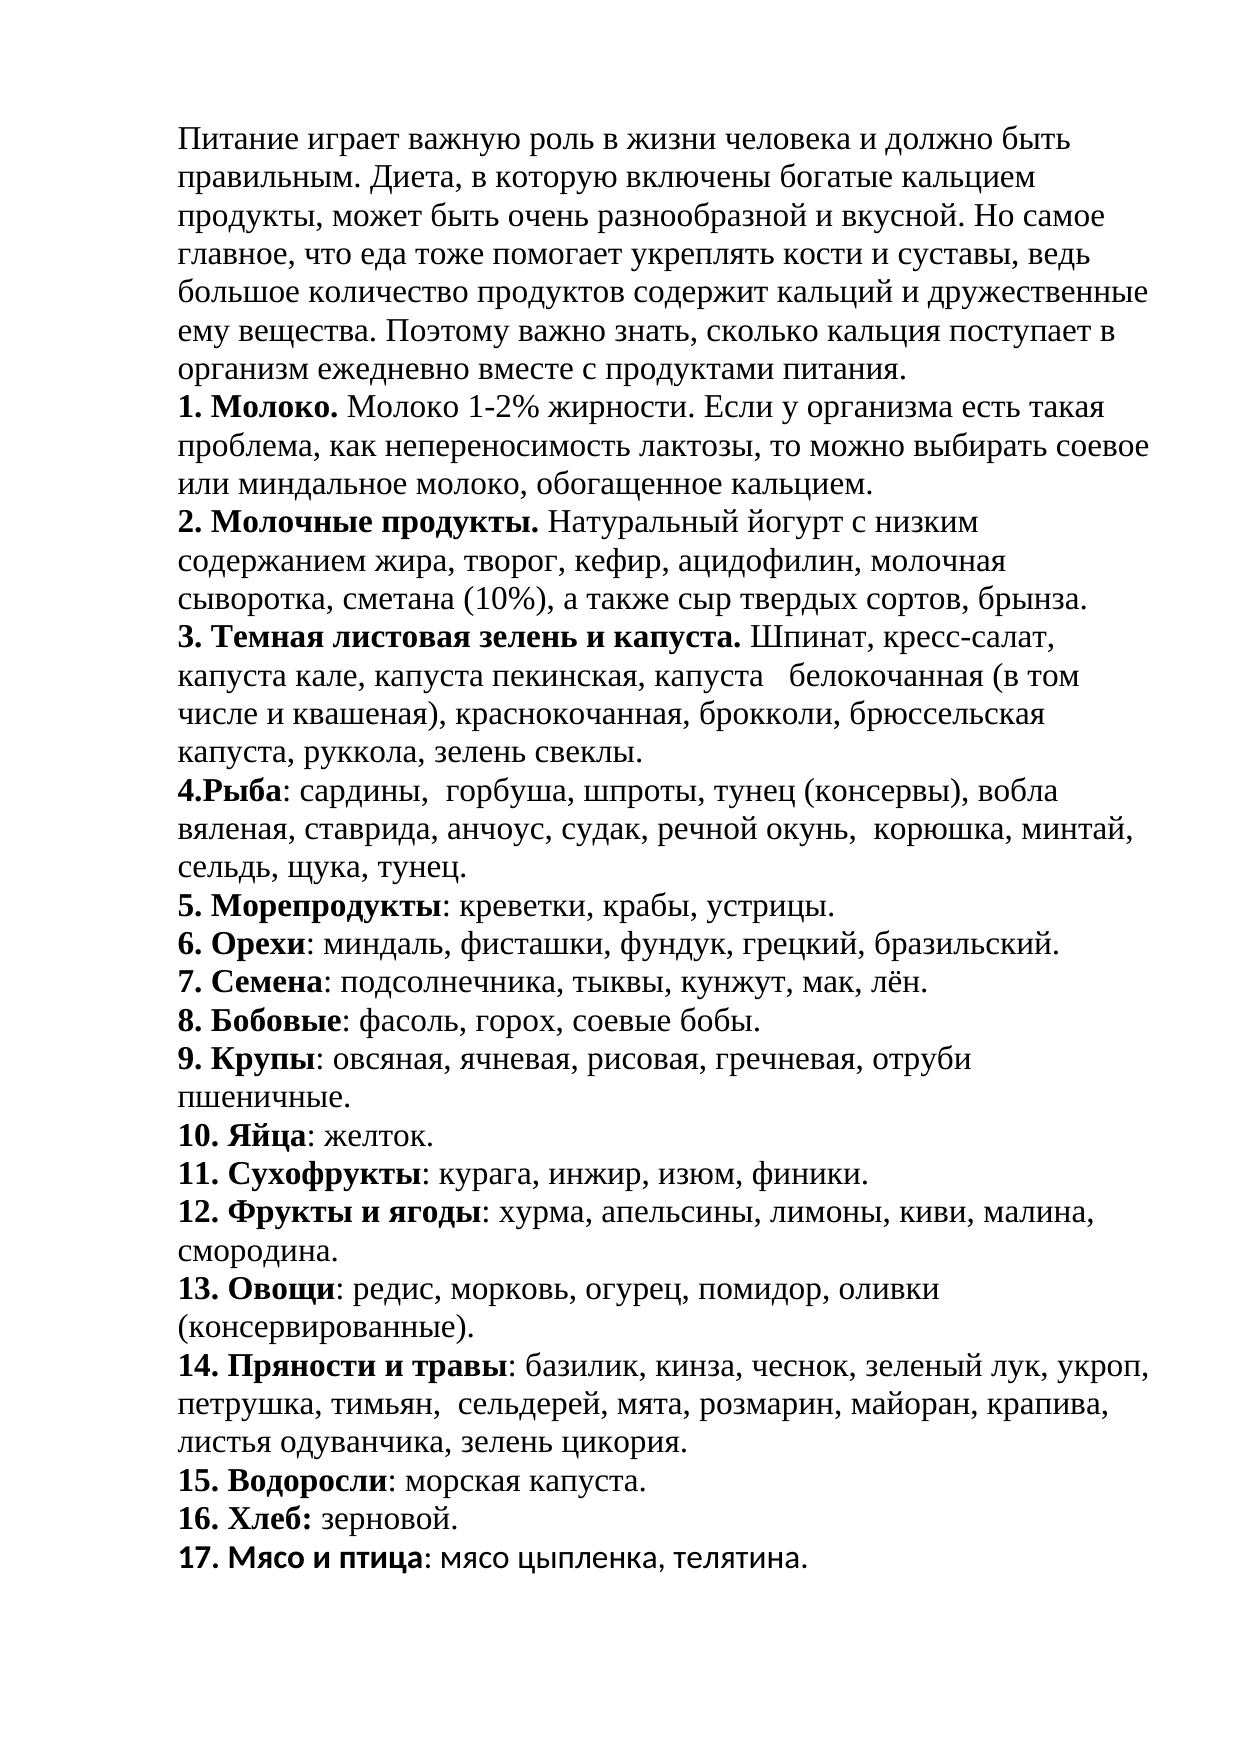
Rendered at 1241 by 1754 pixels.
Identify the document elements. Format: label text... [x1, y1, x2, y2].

text 13. Овощи: редис, морковь, огурец, помидор, оливки (консервированные). [177, 1268, 1152, 1345]
text 15. Водоросли: морская капуста. [177, 1460, 1152, 1498]
text 9. Крупы: овсяная, ячневая, рисовая, гречневая, отруби пшеничные. [177, 1038, 1152, 1115]
text 17. Мясо и птица: мясо цыпленка, телятина. [177, 1536, 1152, 1577]
text 4.Рыба: сардины, горбуша, шпроты, тунец (консервы), вобла вяленая, ставрида, анчоус, судак, речной окунь, корюшка, минтай, сельдь, щука, тунец. [177, 770, 1152, 885]
text 3. Темная листовая зелень и капуста. Шпинат, кресс-салат, капуста кале, капуста пекинская, капуста белокочанная (в том числе и квашеная), краснокочанная, брокколи, брюссельская капуста, руккола, зелень свеклы. [177, 616, 1152, 770]
text 10. Яйца: желток. [177, 1115, 1152, 1153]
text 16. Хлеб: зерновой. [177, 1498, 1152, 1536]
text Питание играет важную роль в жизни человека и должно быть правильным. Диета, в которую включены богатые кальцием продукты, может быть очень разнообразной и вкусной. Но самое главное, что еда тоже помогает укреплять кости и суставы, ведь большое количество продуктов содержит кальций и дружественные ему вещества. Поэтому важно знать, сколько кальция поступает в организм ежедневно вместе с продуктами питания. [177, 118, 1152, 386]
text 11. Сухофрукты: курага, инжир, изюм, финики. [177, 1153, 1152, 1191]
text 12. Фрукты и ягоды: хурма, апельсины, лимоны, киви, малина, смородина. [177, 1191, 1152, 1268]
text 1. Молоко. Молоко 1-2% жирности. Если у организма есть такая проблема, как непереносимость лактозы, то можно выбирать соевое или миндальное молоко, обогащенное кальцием. [177, 386, 1152, 501]
text 6. Орехи: миндаль, фисташки, фундук, грецкий, бразильский. [177, 923, 1152, 961]
text 14. Пряности и травы: базилик, кинза, чеснок, зеленый лук, укроп, петрушка, тимьян, сельдерей, мята, розмарин, майоран, крапива, листья одуванчика, зелень цикория. [177, 1345, 1152, 1460]
text 7. Семена: подсолнечника, тыквы, кунжут, мак, лён. [177, 961, 1152, 1000]
text 2. Молочные продукты. Натуральный йогурт с низким содержанием жира, творог, кефир, ацидофилин, молочная сыворотка, сметана (10%), а также сыр твердых сортов, брынза. [177, 501, 1152, 616]
text 5. Морепродукты: креветки, крабы, устрицы. [177, 885, 1152, 923]
text 8. Бобовые: фасоль, горох, соевые бобы. [177, 1000, 1152, 1038]
